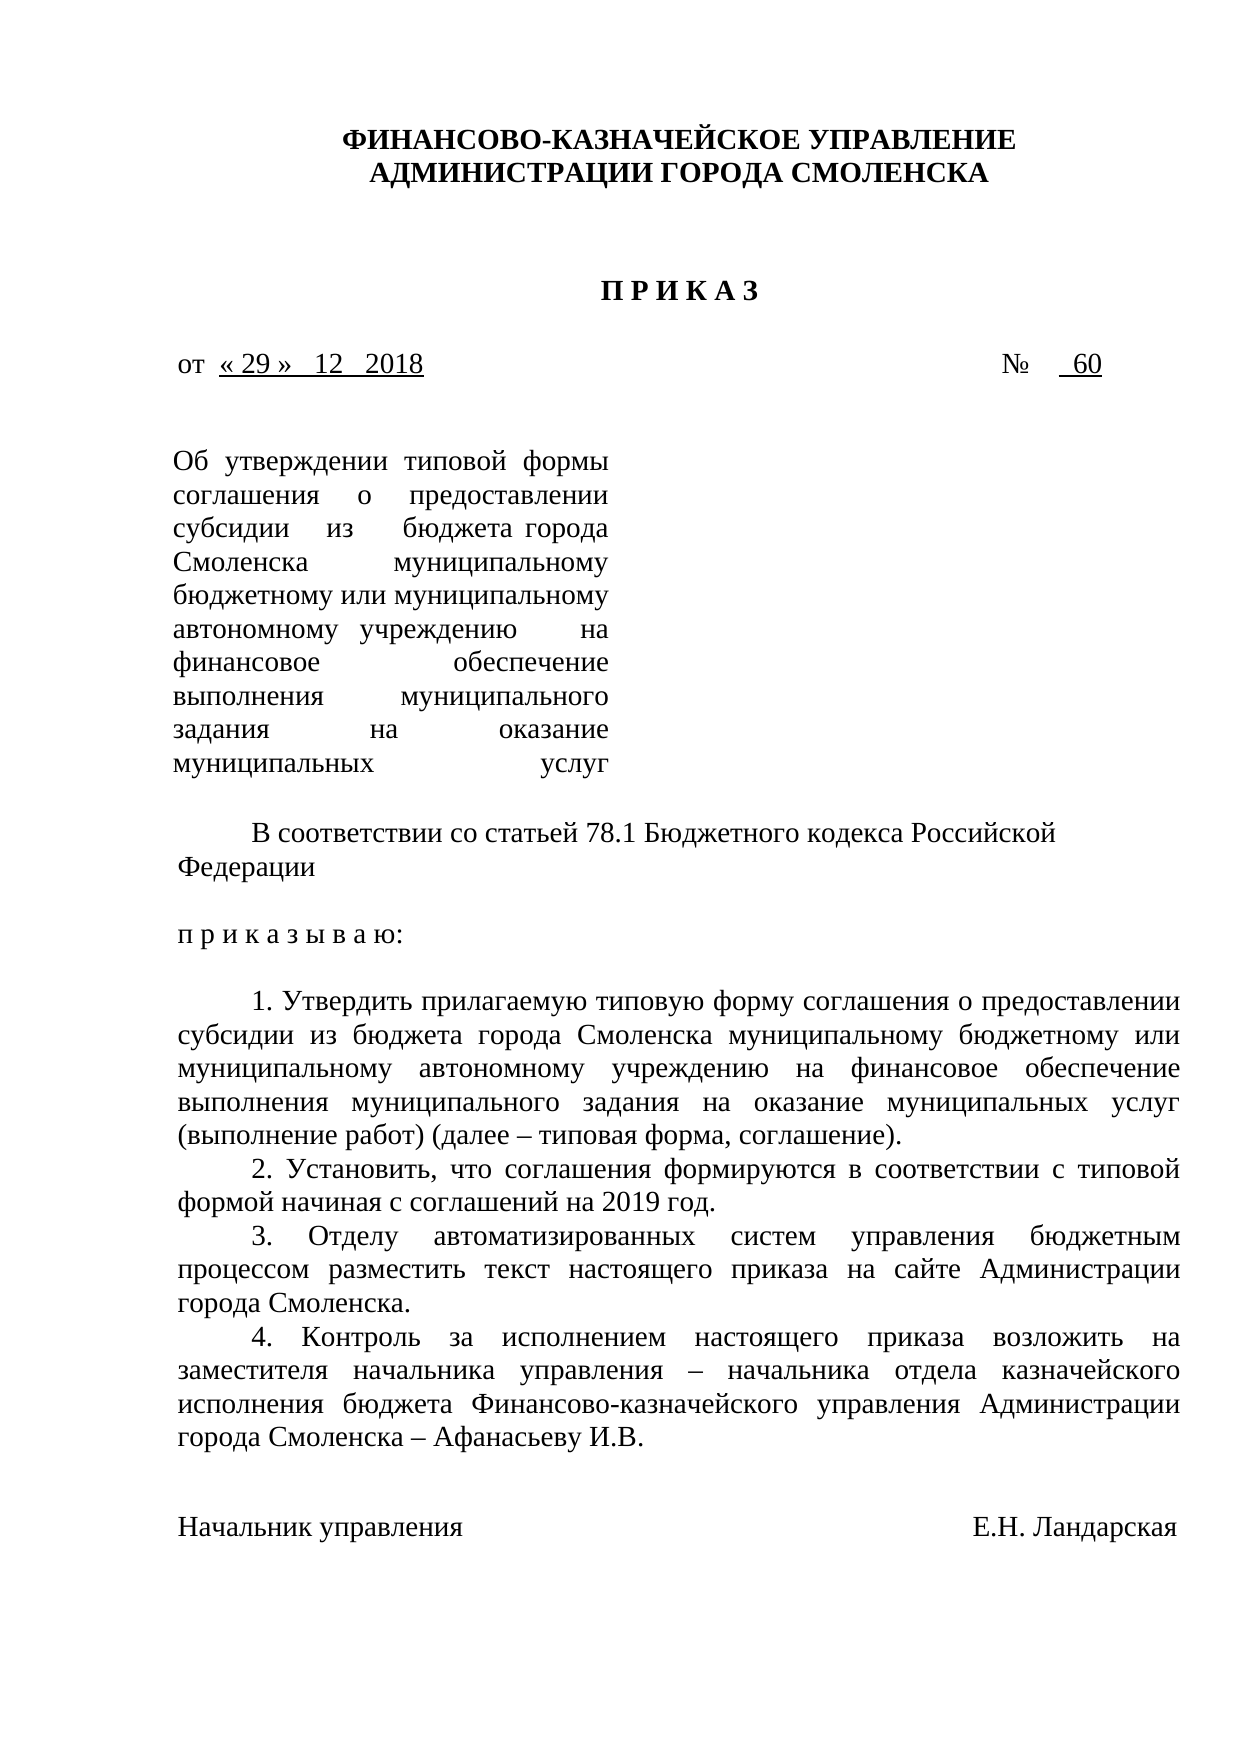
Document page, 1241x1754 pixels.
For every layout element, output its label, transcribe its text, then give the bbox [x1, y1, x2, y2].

subtitle П Р И К А З [177, 273, 1181, 306]
text В соответствии со статьей 78.1 Бюджетного кодекса Российской Федерации [177, 816, 1181, 883]
text АДМИНИСТРАЦИИ ГОРОДА СМОЛЕНСКА [177, 156, 1181, 189]
text от « 29 » 12 2018 № 60 [177, 346, 1181, 379]
text 2. Установить, что соглашения формируются в соответствии с типовой формой начиная с соглашений на 2019 год. [177, 1151, 1181, 1218]
text 3. Отделу автоматизированных систем управления бюджетным процессом разместить текст настоящего приказа на сайте Администрации города Смоленска. [177, 1218, 1181, 1319]
text п р и к а з ы в а ю: [177, 916, 1181, 950]
text 4. Контроль за исполнением настоящего приказа возложить на заместителя начальника управления – начальника отдела казначейского исполнения бюджета Финансово-казначейского управления Администрации города Смоленска – Афанасьеву И.В. [177, 1319, 1181, 1453]
text 1. Утвердить прилагаемую типовую форму соглашения о предоставлении субсидии из бюджета города Смоленска муниципальному бюджетному или муниципальному автономному учреждению на финансовое обеспечение выполнения муниципального задания на оказание муниципальных услуг (выполнение работ) (далее – типовая форма, соглашение). [177, 983, 1181, 1151]
text Начальник управления Е.Н. Ландарская [177, 1509, 1181, 1543]
text ФИНАНСОВО-КАЗНАЧЕЙСКОЕ УПРАВЛЕНИЕ [177, 122, 1181, 156]
